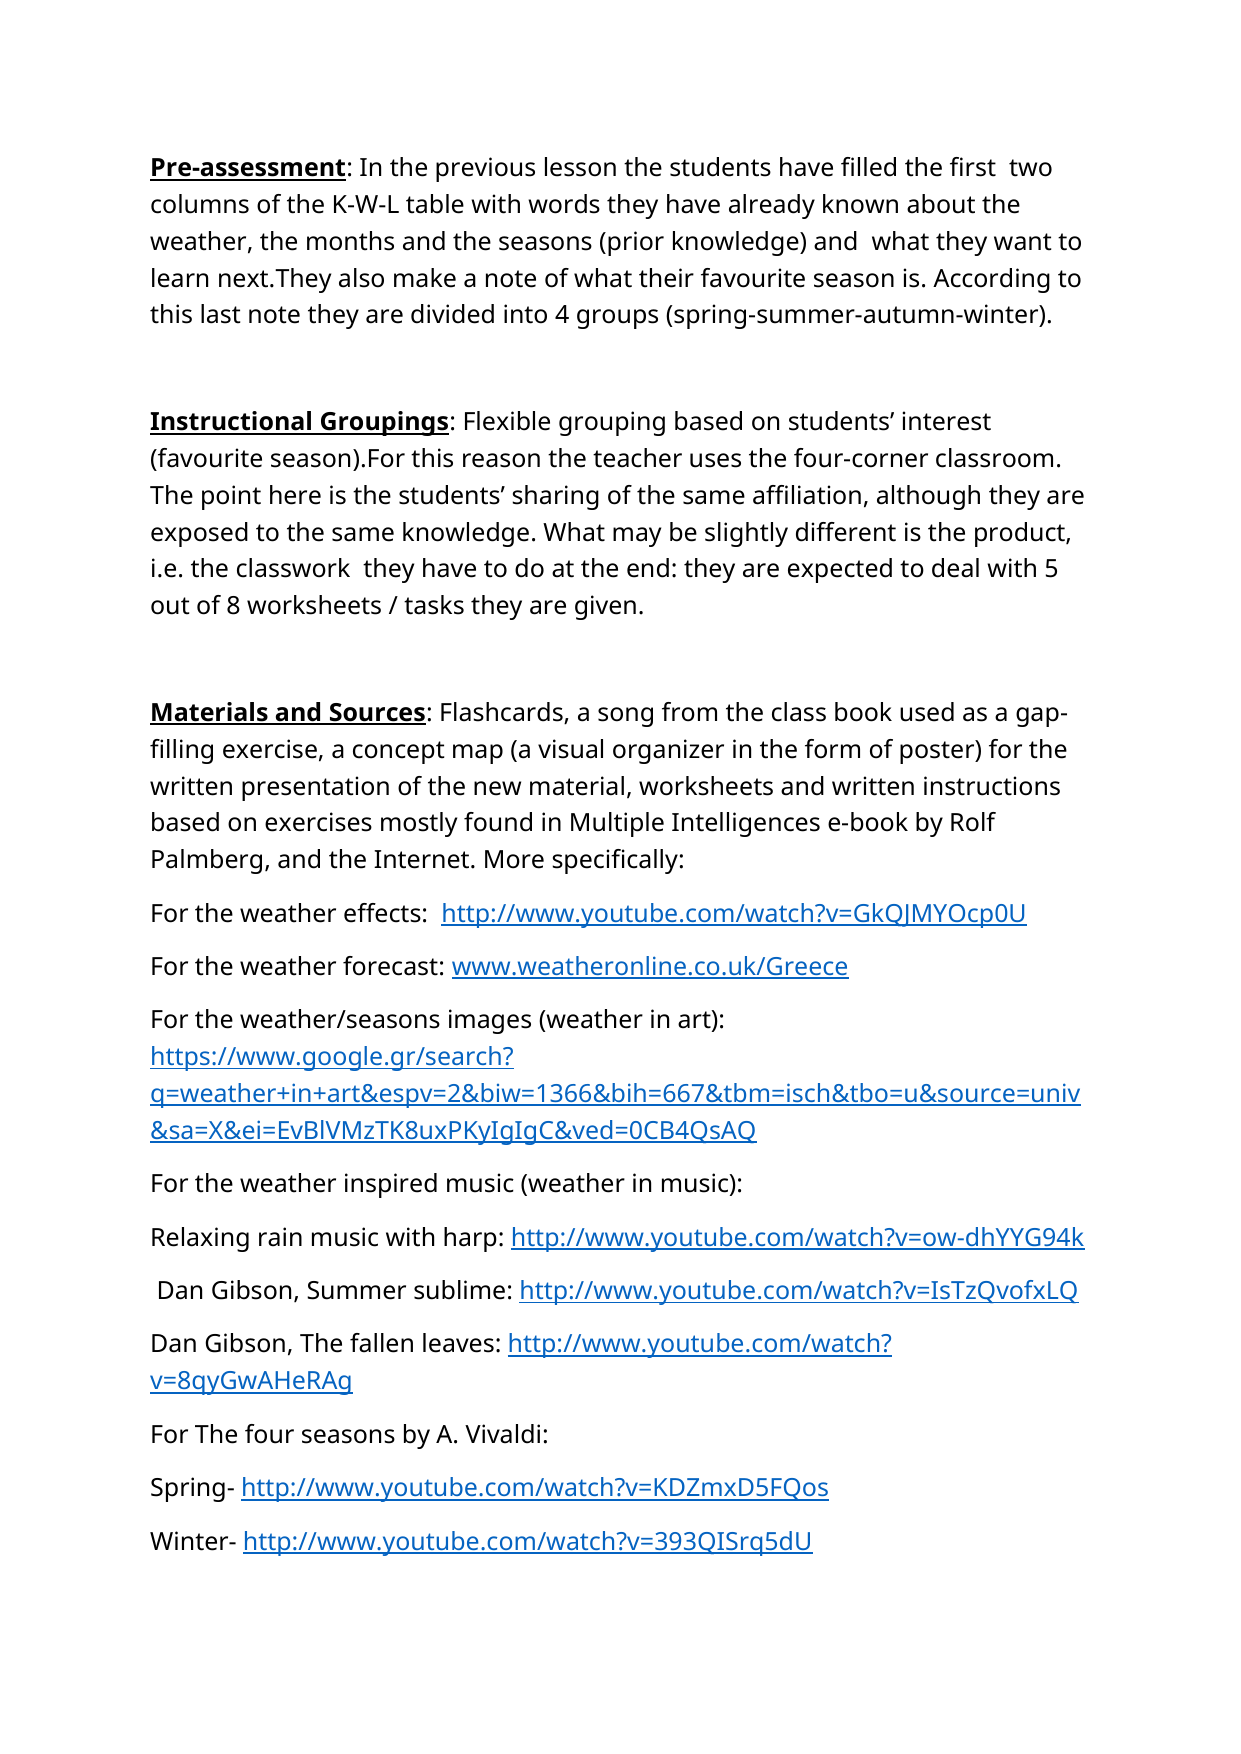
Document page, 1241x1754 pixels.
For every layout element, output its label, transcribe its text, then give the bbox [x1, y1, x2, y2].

text Relaxing rain music with harp: http://www.youtube.com/watch?v=ow-dhYYG94k [150, 1219, 1090, 1253]
text Instructional Groupings: Flexible grouping based on students’ interest (favourite season).For this reason the teacher uses the four-corner classroom. The point here is the students’ sharing of the same affiliation, although they are exposed to the same knowledge. What may be slightly different is the product, i.e. the classwork they have to do at the end: they are expected to deal with 5 out of 8 worksheets / tasks they are given. [150, 404, 1090, 622]
text Dan Gibson, The fallen leaves: http://www.youtube.com/watch?v=8qyGwAHeRAg [150, 1326, 1090, 1397]
text Pre-assessment: In the previous lesson the students have filled the first two columns of the K-W-L table with words they have already known about the weather, the months and the seasons (prior knowledge) and what they want to learn next.They also make a note of what their favourite season is. According to this last note they are divided into 4 groups (spring-summer-autumn-winter). [150, 150, 1090, 331]
text Dan Gibson, Summer sublime: http://www.youtube.com/watch?v=IsTzQvofxLQ [150, 1273, 1090, 1307]
text Winter- http://www.youtube.com/watch?v=393QISrq5dU [150, 1523, 1090, 1557]
text For the weather inspired music (weather in music): [150, 1166, 1090, 1200]
text For the weather effects: http://www.youtube.com/watch?v=GkQJMYOcp0U [150, 895, 1090, 929]
text For The four seasons by A. Vivaldi: [150, 1416, 1090, 1450]
text For the weather/seasons images (weather in art): https://www.google.gr/search?q=weather+in+art&espv=2&biw=1366&bih=667&tbm=isch&tbo=u&source=univ&sa=X&ei=EvBlVMzTK8uxPKyIgIgC&ved=0CB4QsAQ [150, 1002, 1090, 1146]
text Materials and Sources: Flashcards, a song from the class book used as a gap-filling exercise, a concept map (a visual organizer in the form of poster) for the written presentation of the new material, worksheets and written instructions based on exercises mostly found in Multiple Intelligences e-book by Rolf Palmberg, and the Internet. More specifically: [150, 695, 1090, 876]
text For the weather forecast: www.weatheronline.co.uk/Greece [150, 949, 1090, 983]
text Spring- http://www.youtube.com/watch?v=KDZmxD5FQos [150, 1470, 1090, 1504]
